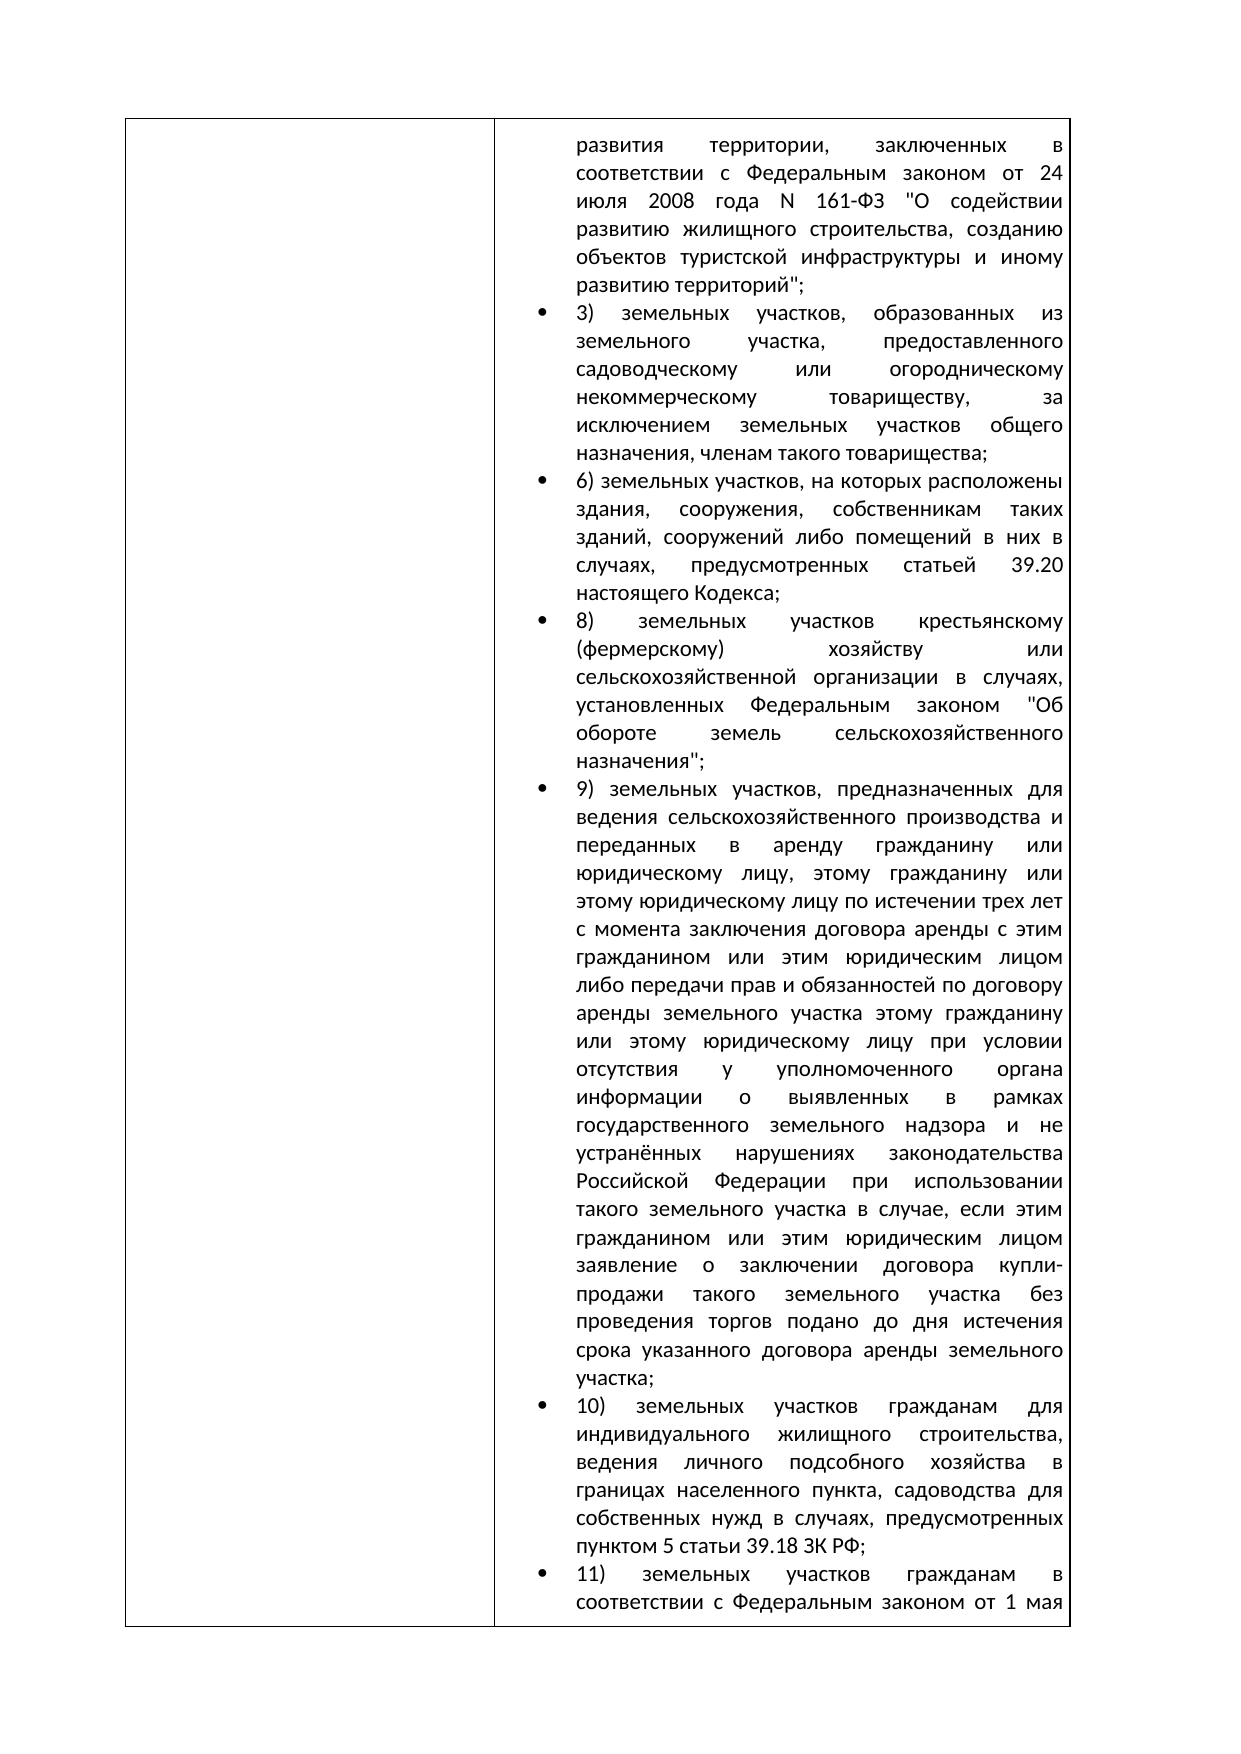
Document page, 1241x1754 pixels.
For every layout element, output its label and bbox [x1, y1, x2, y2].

table_cell [495, 119, 1069, 1626]
table_cell [126, 119, 494, 1626]
